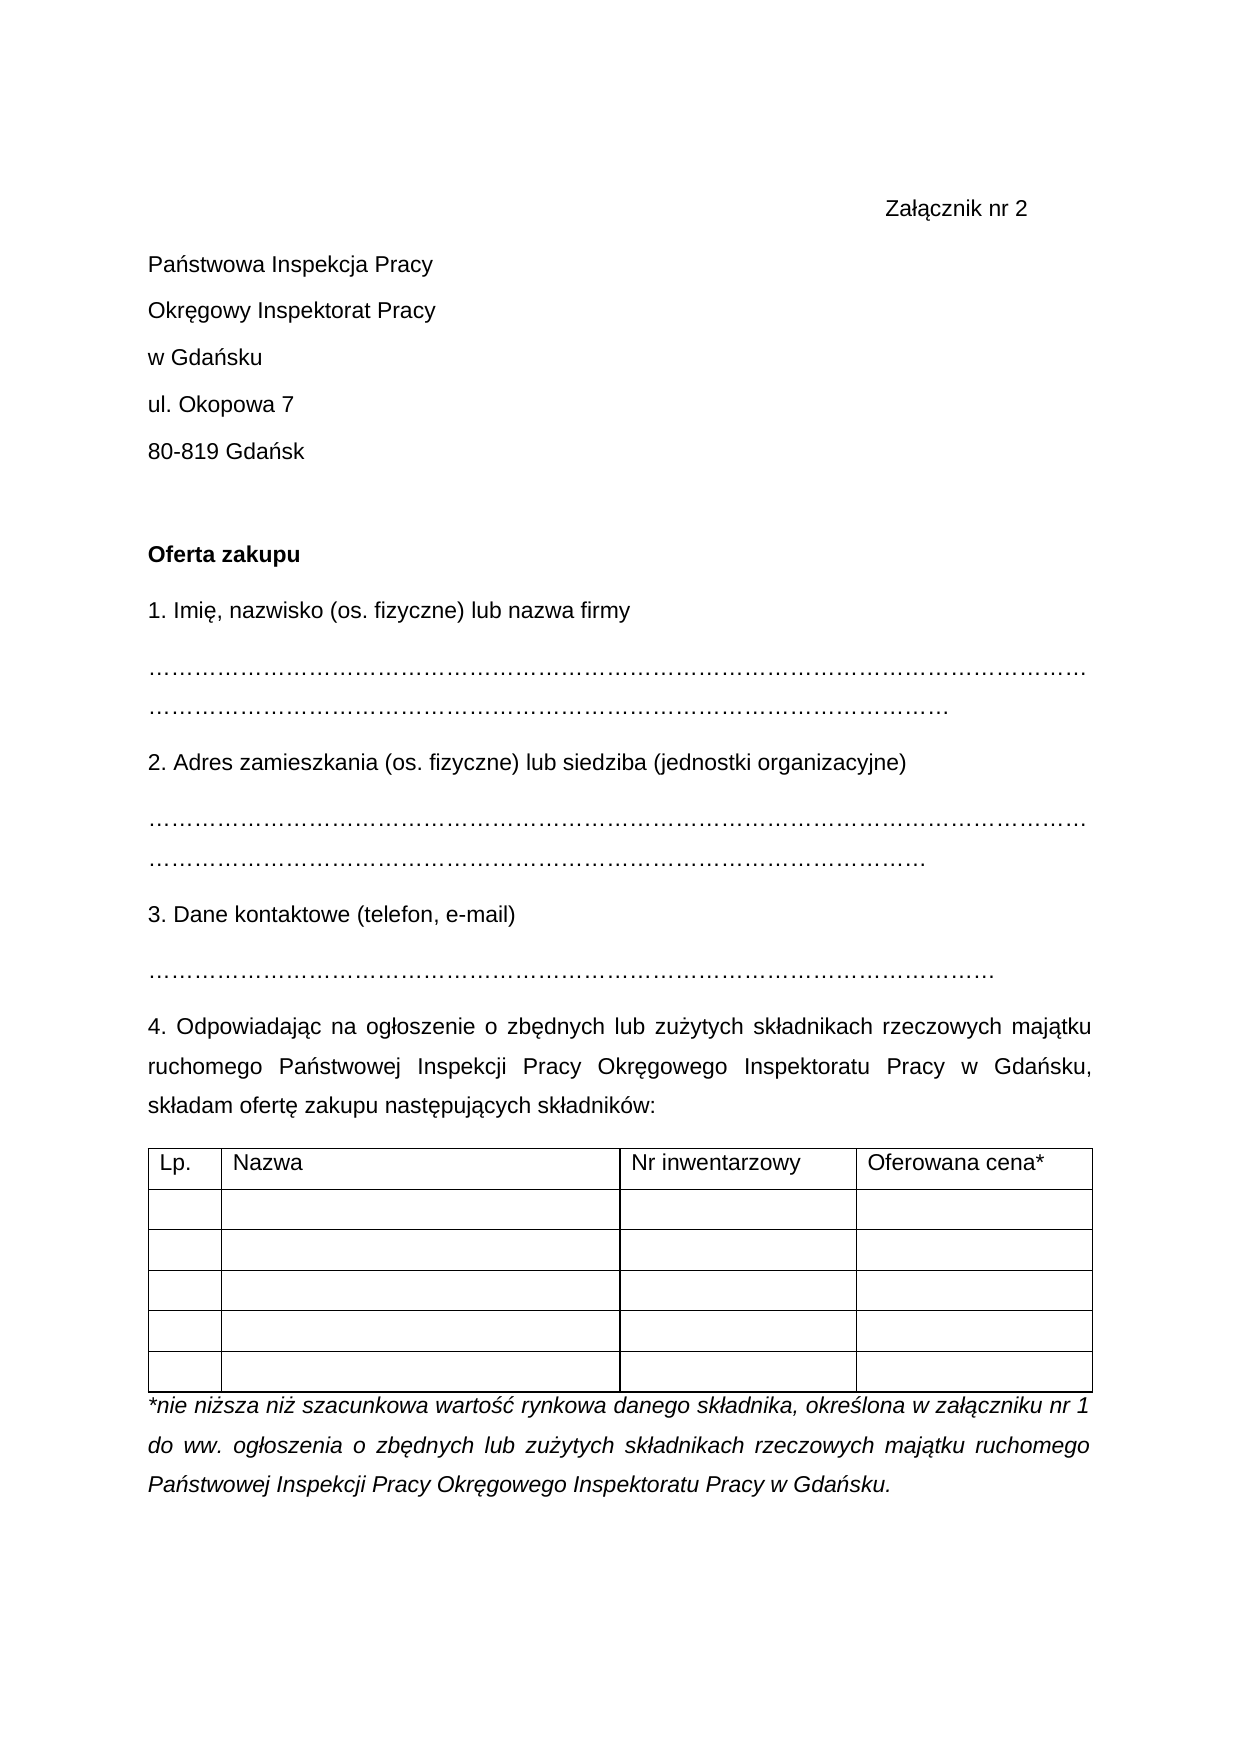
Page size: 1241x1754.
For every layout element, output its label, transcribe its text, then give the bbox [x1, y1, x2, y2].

table_cell [857, 1352, 1092, 1391]
text Okręgowy Inspektorat Pracy [148, 297, 1093, 324]
table_cell [621, 1352, 856, 1391]
text Państwowa Inspekcja Pracy [148, 251, 1093, 277]
text ………………………………………………………………………………………………… [148, 957, 1093, 983]
table_cell [857, 1230, 1092, 1270]
table_cell [621, 1190, 856, 1229]
table_cell [621, 1230, 856, 1270]
table_header Nr inwentarzowy [621, 1149, 856, 1189]
table_cell [222, 1190, 619, 1229]
text 1. Imię, nazwisko (os. fizyczne) lub nazwa firmy [148, 597, 1093, 624]
text *nie niższa niż szacunkowa wartość rynkowa danego składnika, określona w załączniku nr 1 do ww. ogłoszenia o zbędnych lub zużytych składnikach rzeczowych majątku ruchomego Państwowej Inspekcji Pracy Okręgowego Inspektoratu Pracy w Gdańsku. [148, 1393, 1093, 1498]
table_cell [857, 1311, 1092, 1351]
table_cell [222, 1271, 619, 1310]
table_cell [149, 1271, 221, 1310]
text 4. Odpowiadając na ogłoszenie o zbędnych lub zużytych składnikach rzeczowych majątku ruchomego Państwowej Inspekcji Pracy Okręgowego Inspektoratu Pracy w Gdańsku, składam ofertę zakupu następujących składników: [148, 1013, 1093, 1118]
table_cell [621, 1271, 856, 1310]
table_cell [149, 1230, 221, 1270]
table_cell [857, 1190, 1092, 1229]
table_cell [621, 1311, 856, 1351]
table_cell [149, 1190, 221, 1229]
text Oferta zakupu [148, 541, 1093, 567]
table_cell [222, 1352, 619, 1391]
text 80-819 Gdańsk [148, 438, 1093, 464]
text ……………………………………………………………………………………………………………………………………………………………………………………………………… [148, 805, 1093, 871]
table_cell [149, 1352, 221, 1391]
text ………………………………………………………………………………………………………………………………………………………………………………………………………… [148, 653, 1093, 719]
table_cell [149, 1311, 221, 1351]
text Załącznik nr 2 [148, 194, 1093, 221]
text 2. Adres zamieszkania (os. fizyczne) lub siedziba (jednostki organizacyjne) [148, 749, 1093, 775]
table_header Nazwa [222, 1149, 619, 1189]
table_cell [857, 1271, 1092, 1310]
text 3. Dane kontaktowe (telefon, e-mail) [148, 901, 1093, 927]
table_cell [222, 1311, 619, 1351]
table_header Oferowana cena* [857, 1149, 1092, 1189]
text w Gdańsku [148, 344, 1093, 371]
table_cell [222, 1230, 619, 1270]
text ul. Okopowa 7 [148, 391, 1093, 418]
table_header Lp. [149, 1149, 221, 1189]
